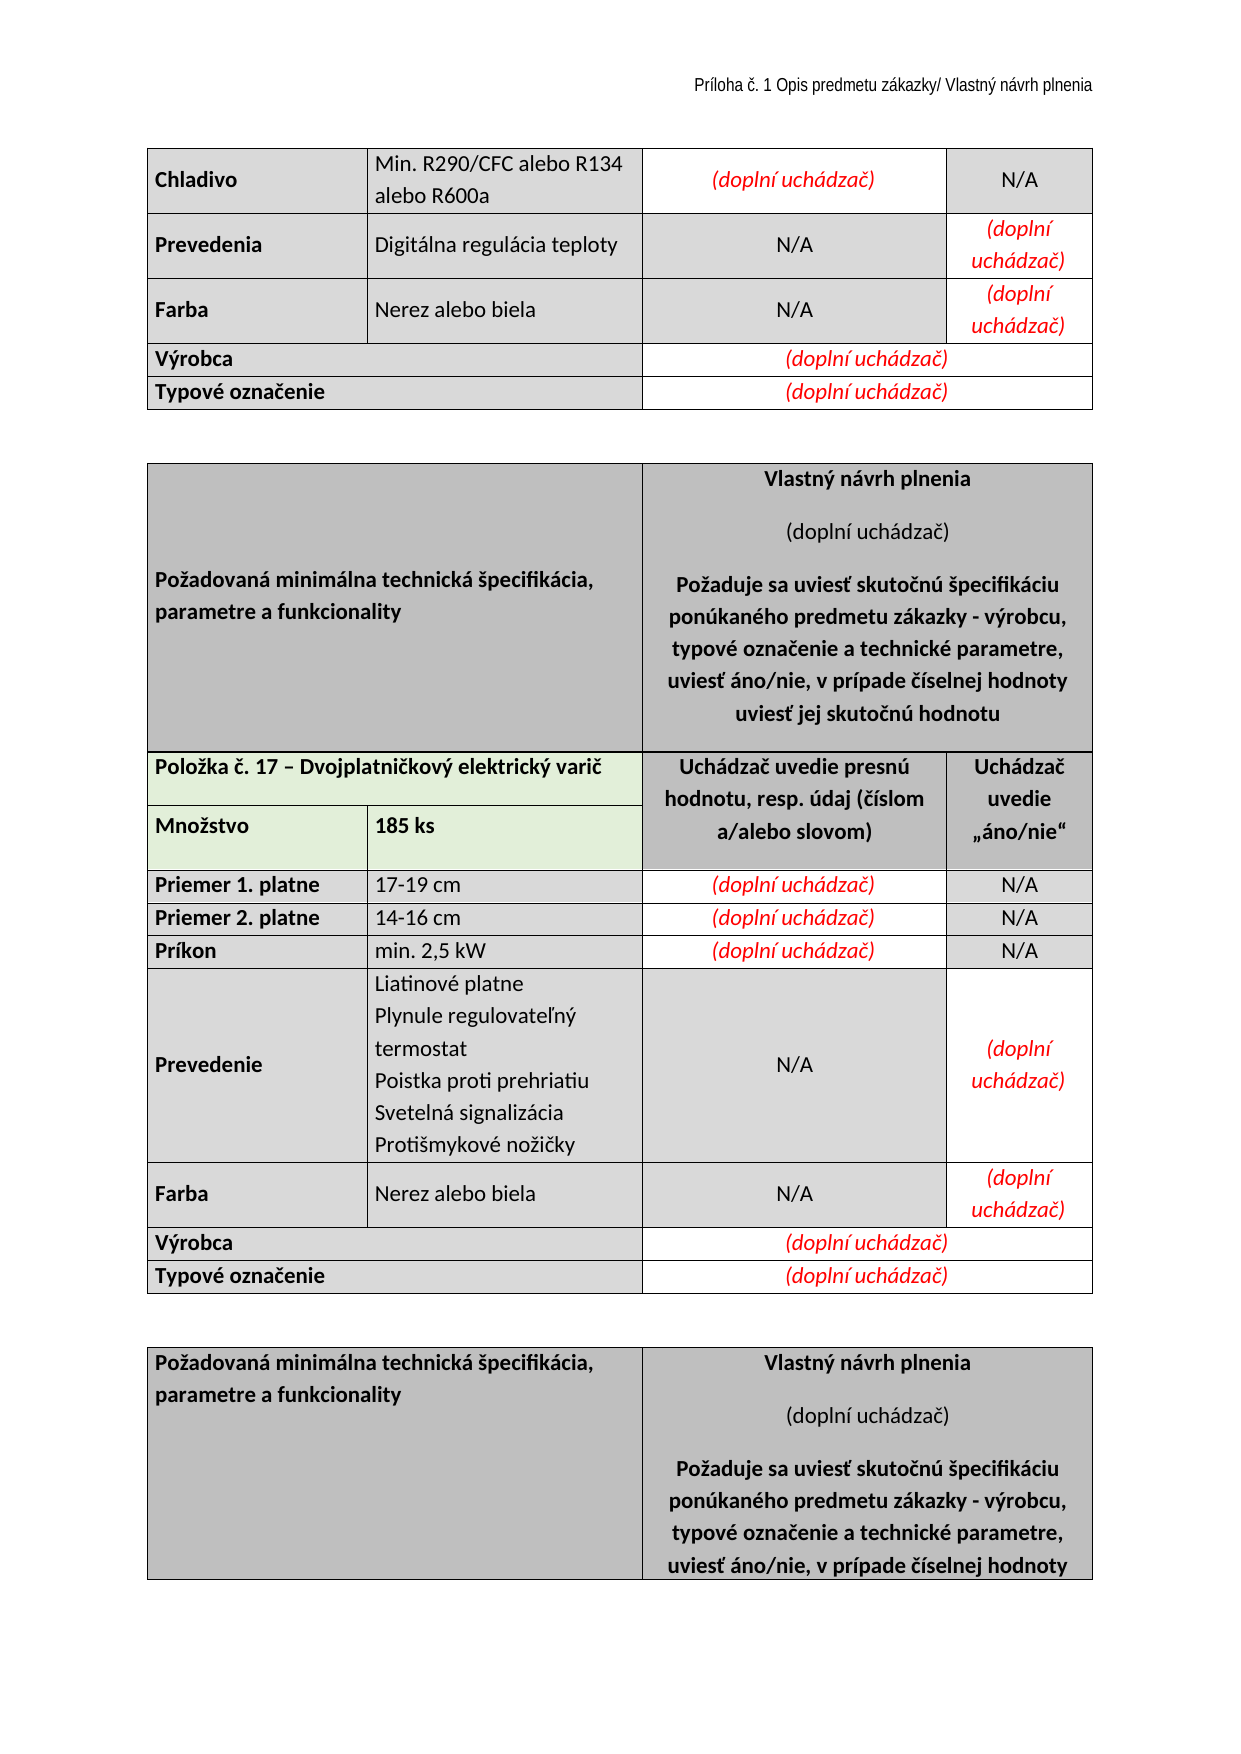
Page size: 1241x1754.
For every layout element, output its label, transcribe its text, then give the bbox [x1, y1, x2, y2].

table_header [643, 1348, 1092, 1579]
table_cell N/A [643, 969, 946, 1162]
table_cell (doplní uchádzač) [643, 936, 946, 968]
table_cell N/A [947, 904, 1092, 935]
table_cell Prevedenie [148, 969, 367, 1162]
table_cell (doplní uchádzač) [947, 1163, 1092, 1227]
table_cell Výrobca [148, 1228, 642, 1260]
table_cell Nerez alebo biela [368, 1163, 642, 1227]
table_cell 14-16 cm [368, 904, 642, 935]
table_cell Prevedenia [148, 214, 367, 278]
table_cell Výrobca [148, 344, 642, 376]
table_cell N/A [643, 1163, 946, 1227]
table_cell Typové označenie [148, 1261, 642, 1293]
table_cell (doplní uchádzač) [643, 904, 946, 935]
table_cell Liatinové platne Plynule regulovateľný termostat Poistka proti prehriatiu Svetelná signalizácia Protišmykové nožičky [368, 969, 642, 1162]
table_cell Digitálna regulácia teploty [368, 214, 642, 278]
table_cell (doplní uchádzač) [643, 149, 946, 213]
table_cell (doplní uchádzač) [643, 1228, 1092, 1260]
table_cell Množstvo [148, 806, 367, 869]
table_cell N/A [947, 936, 1092, 968]
table_cell (doplní uchádzač) [643, 1261, 1092, 1293]
table_cell (doplní uchádzač) [643, 871, 946, 902]
table_cell Uchádzač uvedie presnú hodnotu, resp. údaj (číslom a/alebo slovom) [643, 753, 946, 869]
table_cell Priemer 2. platne [148, 904, 367, 935]
table_cell (doplní uchádzač) [643, 344, 1092, 376]
table_cell N/A [643, 279, 946, 343]
table_cell Min. R290/CFC alebo R134 alebo R600a [368, 149, 642, 213]
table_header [148, 1348, 642, 1579]
table_cell Typové označenie [148, 377, 642, 409]
table_cell Chladivo [148, 149, 367, 213]
table_cell Farba [148, 1163, 367, 1227]
table_cell 17-19 cm [368, 871, 642, 902]
table_cell Uchádzač uvedie „áno/nie“ [947, 753, 1092, 869]
table_cell 185 ks [368, 806, 642, 869]
table_cell (doplní uchádzač) [643, 377, 1092, 409]
table_cell Príkon [148, 936, 367, 968]
table_cell Položka č. 17 – Dvojplatničkový elektrický varič [148, 753, 642, 805]
table_cell Priemer 1. platne [148, 871, 367, 902]
table_cell Nerez alebo biela [368, 279, 642, 343]
table_cell min. 2,5 kW [368, 936, 642, 968]
table_cell (doplní uchádzač) [947, 279, 1092, 343]
table_header Požadovaná minimálna technická špecifikácia, parametre a funkcionality [148, 464, 642, 751]
table_cell N/A [947, 871, 1092, 902]
table_cell Farba [148, 279, 367, 343]
table_cell N/A [643, 214, 946, 278]
table_cell N/A [947, 149, 1092, 213]
table_cell (doplní uchádzač) [947, 214, 1092, 278]
table_cell (doplní uchádzač) [947, 969, 1092, 1162]
